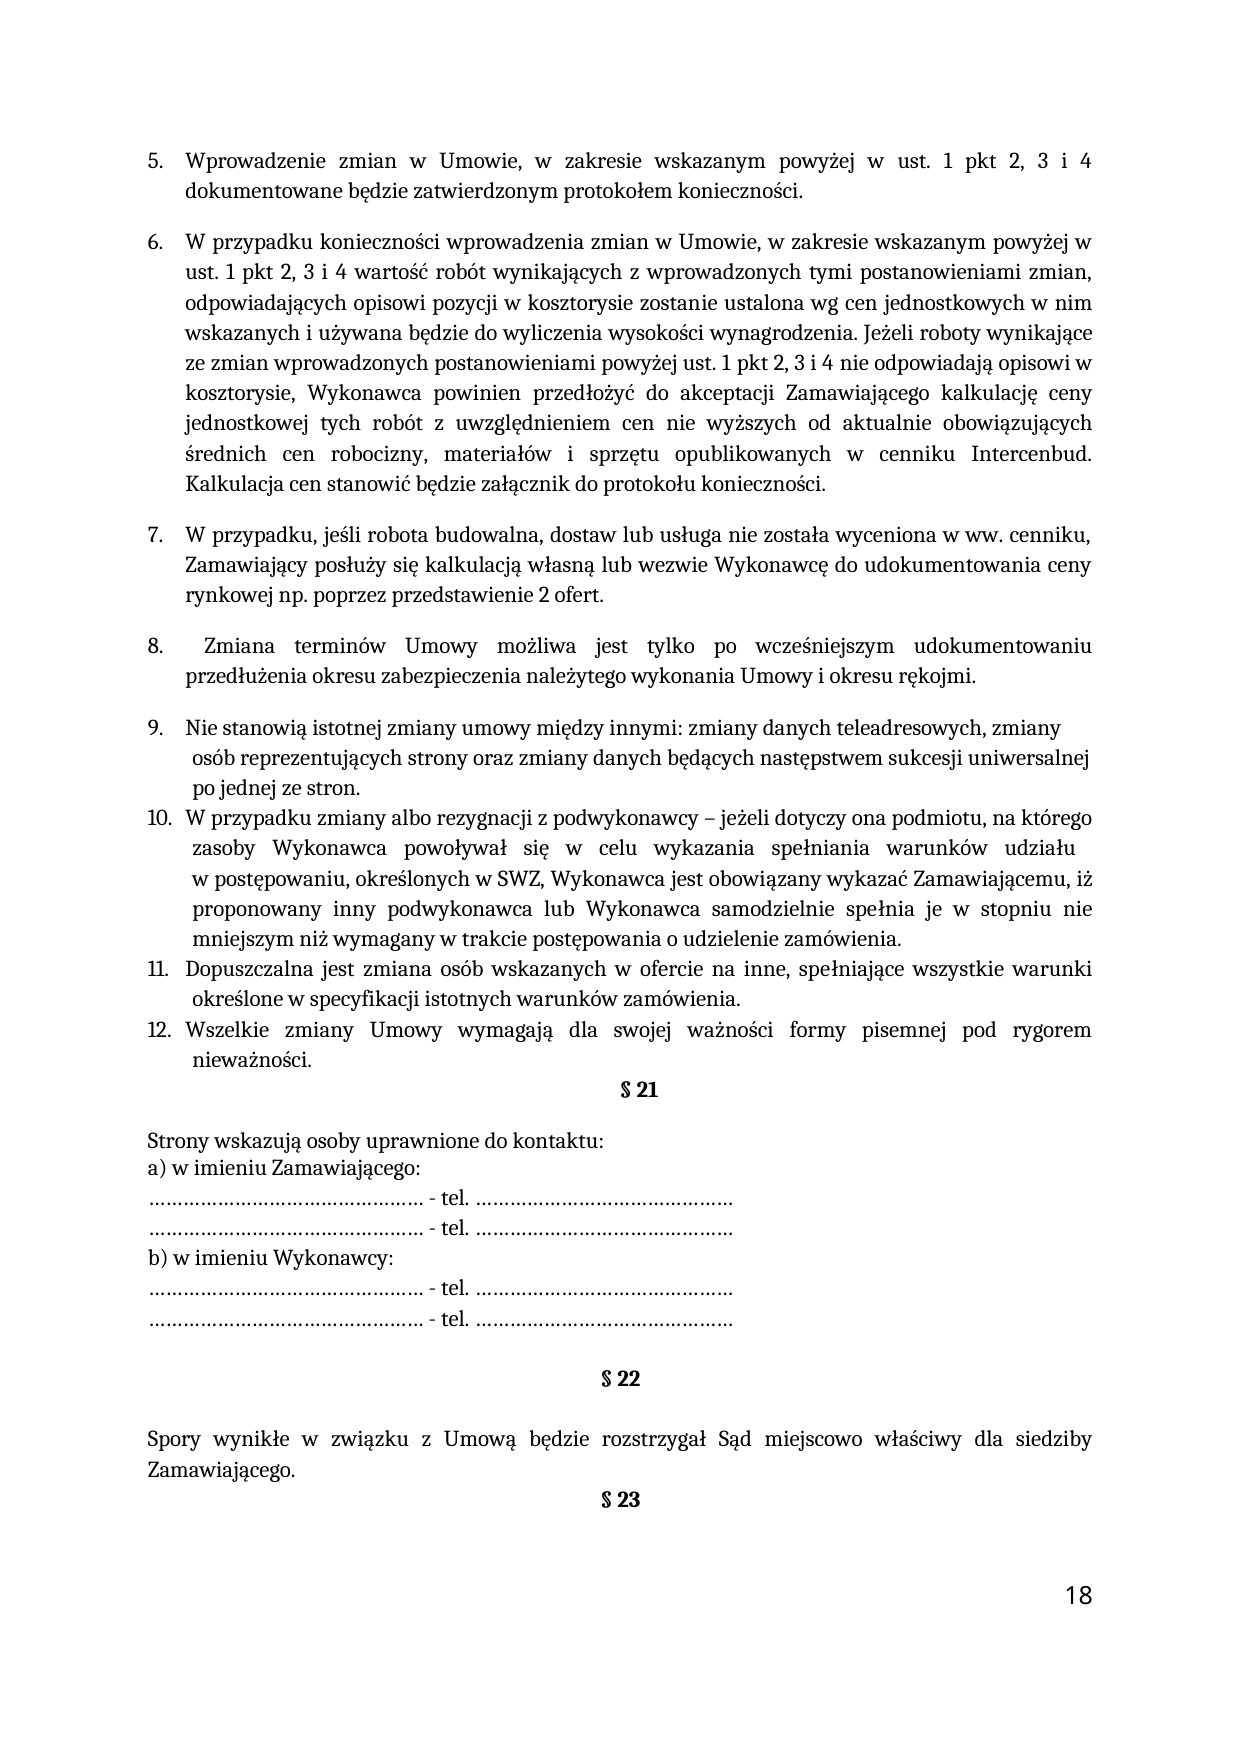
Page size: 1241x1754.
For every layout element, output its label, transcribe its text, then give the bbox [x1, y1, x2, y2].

list Zmiana terminów Umowy możliwa jest tylko po wcześniejszym udokumentowaniu przedłużenia okresu zabezpieczenia należytego wykonania Umowy i okresu rękojmi. [148, 633, 1093, 690]
text b) w imieniu Wykonawcy: [148, 1245, 1093, 1271]
list W przypadku zmiany albo rezygnacji z podwykonawcy – jeżeli dotyczy ona podmiotu, na którego zasoby Wykonawca powoływał się w celu wykazania spełniania warunków udziału w postępowaniu, określonych w SWZ, Wykonawca jest obowiązany wykazać Zamawiającemu, iż proponowany inny podwykonawca lub Wykonawca samodzielnie spełnia je w stopniu nie mniejszym niż wymagany w trakcie postępowania o udzielenie zamówienia. [148, 805, 1093, 952]
list Dopuszczalna jest zmiana osób wskazanych w ofercie na inne, spełniające wszystkie warunki określone w specyfikacji istotnych warunków zamówienia. [148, 956, 1093, 1013]
text ………………………………………… - tel. ……………………………………… [148, 1275, 1093, 1301]
text Strony wskazują osoby uprawnione do kontaktu: [148, 1128, 1093, 1154]
list Wprowadzenie zmian w Umowie, w zakresie wskazanym powyżej w ust. 1 pkt 2, 3 i 4 dokumentowane będzie zatwierdzonym protokołem konieczności. [148, 148, 1093, 204]
list Wszelkie zmiany Umowy wymagają dla swojej ważności formy pisemnej pod rygorem nieważności. [148, 1016, 1093, 1073]
list W przypadku, jeśli robota budowalna, dostaw lub usługa nie została wyceniona w ww. cenniku, Zamawiający posłuży się kalkulacją własną lub wezwie Wykonawcę do udokumentowania ceny rynkowej np. poprzez przedstawienie 2 ofert. [148, 522, 1093, 608]
text ………………………………………… - tel. ……………………………………… [148, 1305, 1093, 1332]
list Nie stanowią istotnej zmiany umowy między innymi: zmiany danych teleadresowych, zmiany osób reprezentujących strony oraz zmiany danych będących następstwem sukcesji uniwersalnej po jednej ze stron. [148, 714, 1093, 801]
text ………………………………………… - tel. ……………………………………… [148, 1215, 1093, 1241]
text Spory wynikłe w związku z Umową będzie rozstrzygał Sąd miejscowo właściwy dla siedziby Zamawiającego. [148, 1426, 1093, 1483]
text ………………………………………… - tel. ……………………………………… [148, 1184, 1093, 1211]
text a) w imieniu Zamawiającego: [148, 1154, 1093, 1181]
text § 23 [148, 1487, 1093, 1513]
list W przypadku konieczności wprowadzenia zmian w Umowie, w zakresie wskazanym powyżej w ust. 1 pkt 2, 3 i 4 wartość robót wynikających z wprowadzonych tymi postanowieniami zmian, odpowiadających opisowi pozycji w kosztorysie zostanie ustalona wg cen jednostkowych w nim wskazanych i używana będzie do wyliczenia wysokości wynagrodzenia. Jeżeli roboty wynikające ze zmian wprowadzonych postanowieniami powyżej ust. 1 pkt 2, 3 i 4 nie odpowiadają opisowi w kosztorysie, Wykonawca powinien przedłożyć do akceptacji Zamawiającego kalkulację ceny jednostkowej tych robót z uwzględnieniem cen nie wyższych od aktualnie obowiązujących średnich cen robocizny, materiałów i sprzętu opublikowanych w cenniku Intercenbud. Kalkulacja cen stanowić będzie załącznik do protokołu konieczności. [148, 229, 1093, 497]
list § 21 [185, 1077, 1093, 1103]
text § 22 [148, 1366, 1093, 1392]
